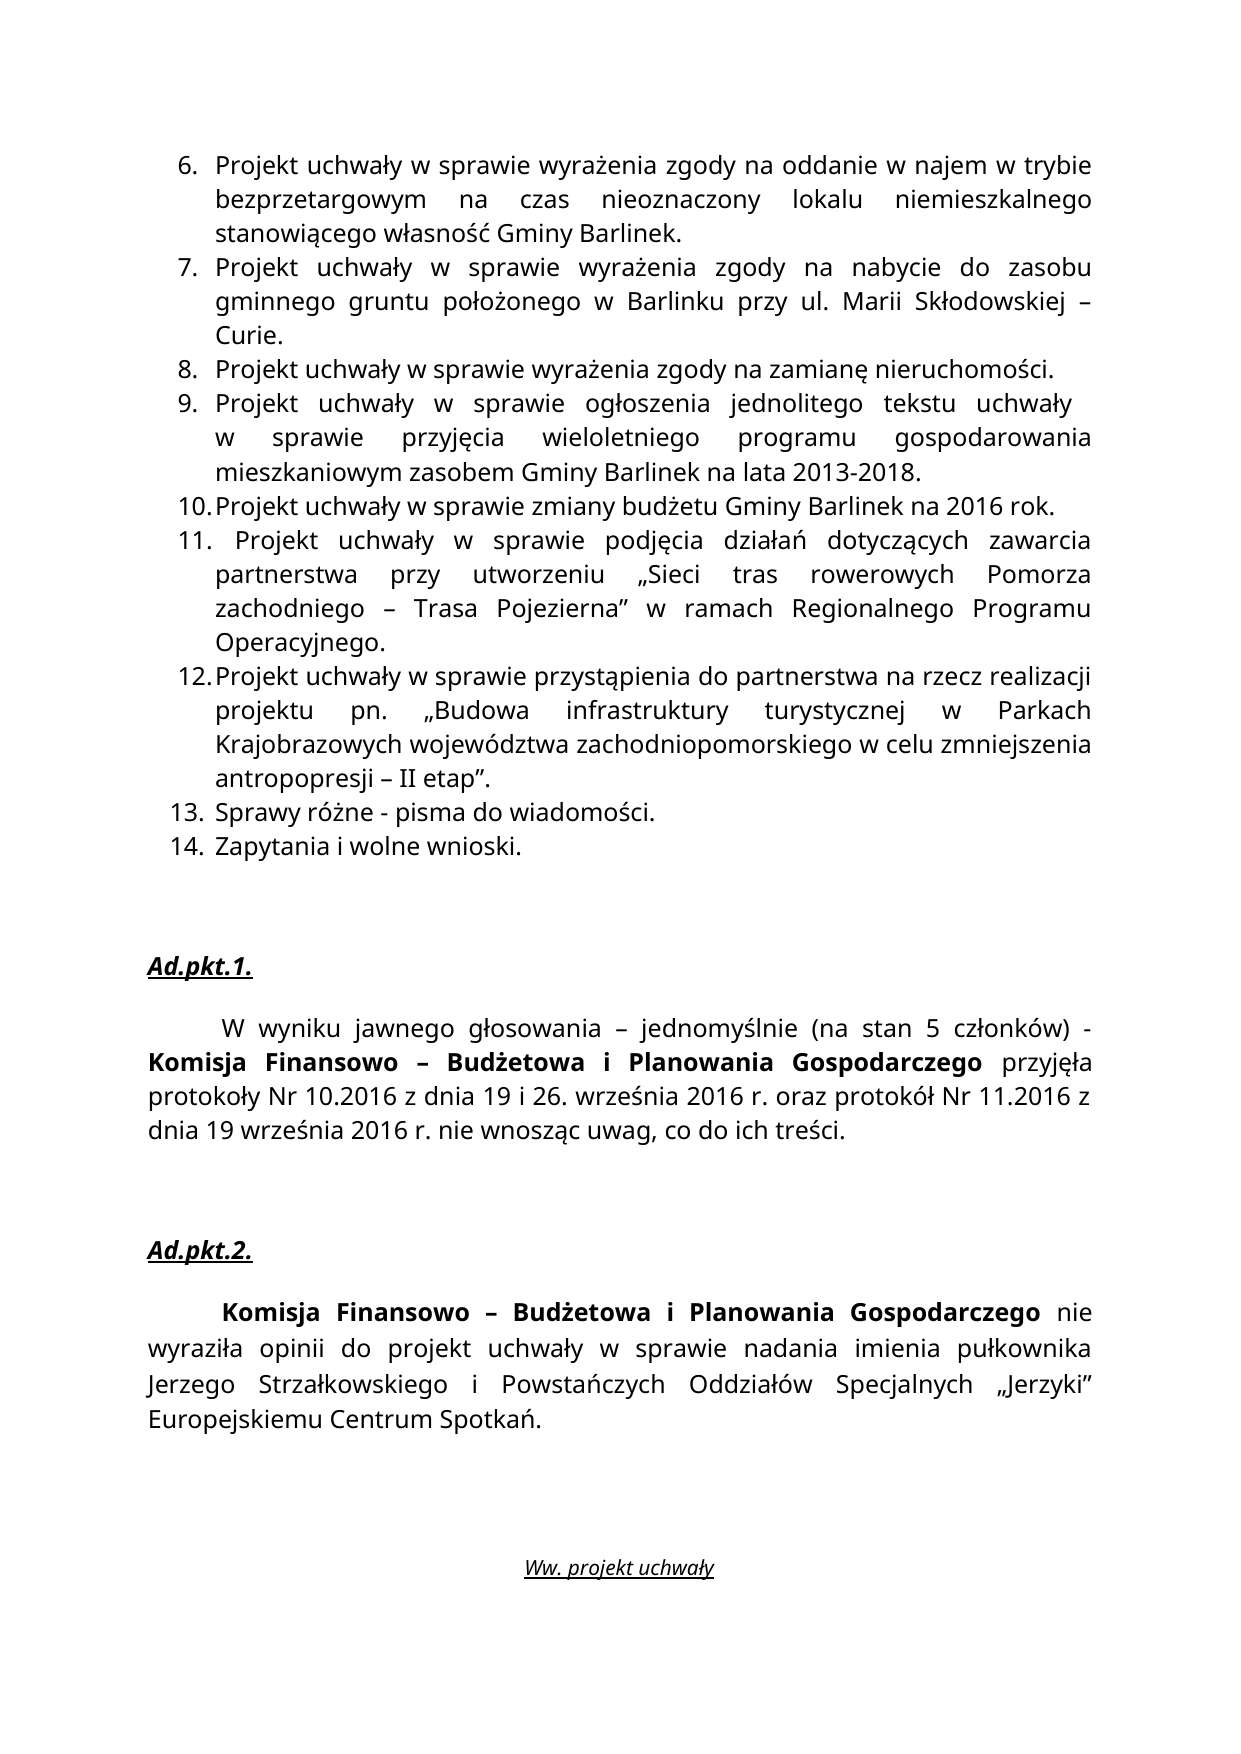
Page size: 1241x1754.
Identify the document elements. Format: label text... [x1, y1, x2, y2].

text Ww. projekt uchwały [148, 1553, 1093, 1582]
list Sprawy różne - pisma do wiadomości. [169, 795, 1093, 829]
text W wyniku jawnego głosowania – jednomyślnie (na stan 5 członków) - Komisja Finansowo – Budżetowa i Planowania Gospodarczego przyjęła protokoły Nr 10.2016 z dnia 19 i 26. września 2016 r. oraz protokół Nr 11.2016 z dnia 19 września 2016 r. nie wnosząc uwag, co do ich treści. [148, 1011, 1093, 1147]
list Projekt uchwały w sprawie wyrażenia zgody na oddanie w najem w trybie bezprzetargowym na czas nieoznaczony lokalu niemieszkalnego stanowiącego własność Gminy Barlinek. [177, 148, 1093, 250]
list Projekt uchwały w sprawie podjęcia działań dotyczących zawarcia partnerstwa przy utworzeniu „Sieci tras rowerowych Pomorza zachodniego – Trasa Pojezierna” w ramach Regionalnego Programu Operacyjnego. [177, 522, 1093, 658]
text Komisja Finansowo – Budżetowa i Planowania Gospodarczego nie wyraziła opinii do projekt uchwały w sprawie nadania imienia pułkownika Jerzego Strzałkowskiego i Powstańczych Oddziałów Specjalnych „Jerzyki” Europejskiemu Centrum Spotkań. [148, 1295, 1093, 1436]
list Projekt uchwały w sprawie wyrażenia zgody na zamianę nieruchomości. [177, 352, 1093, 386]
text Ad.pkt.1. [148, 948, 1093, 982]
list Projekt uchwały w sprawie wyrażenia zgody na nabycie do zasobu gminnego gruntu położonego w Barlinku przy ul. Marii Skłodowskiej – Curie. [177, 250, 1093, 352]
list Projekt uchwały w sprawie zmiany budżetu Gminy Barlinek na 2016 rok. [177, 488, 1093, 522]
list Projekt uchwały w sprawie ogłoszenia jednolitego tekstu uchwały w sprawie przyjęcia wieloletniego programu gospodarowania mieszkaniowym zasobem Gminy Barlinek na lata 2013-2018. [177, 386, 1093, 488]
list Projekt uchwały w sprawie przystąpienia do partnerstwa na rzecz realizacji projektu pn. „Budowa infrastruktury turystycznej w Parkach Krajobrazowych województwa zachodniopomorskiego w celu zmniejszenia antropopresji – II etap”. [177, 658, 1093, 795]
list Zapytania i wolne wnioski. [169, 829, 1093, 863]
text Ad.pkt.2. [148, 1232, 1093, 1266]
